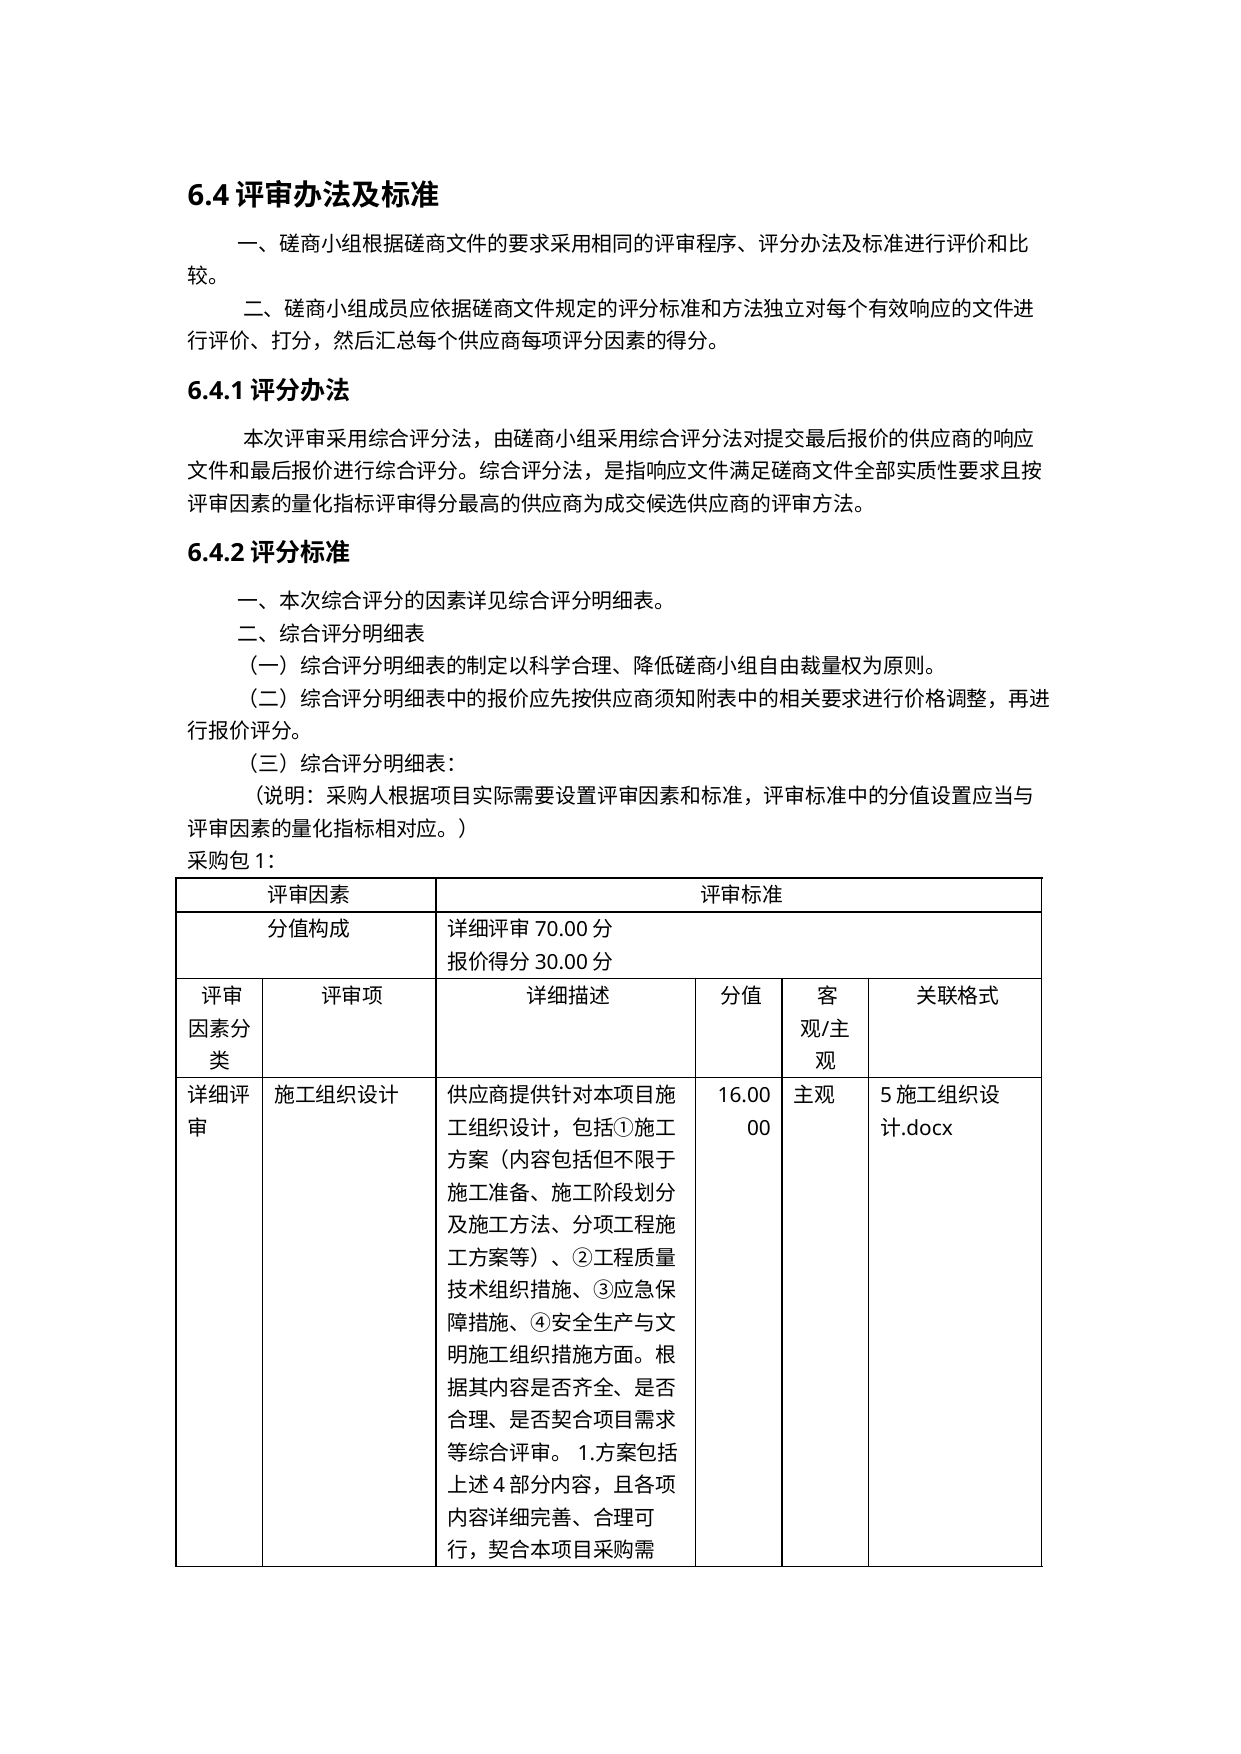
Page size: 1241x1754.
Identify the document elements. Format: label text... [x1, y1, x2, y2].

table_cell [437, 1078, 695, 1566]
text 6.4.1评分办法 [187, 357, 1053, 422]
text 6.4评审办法及标准 [187, 162, 1053, 227]
table_header 评审因素 [177, 879, 435, 911]
table_cell 详细评审70.00分 报价得分30.00分 [437, 913, 1041, 978]
table_cell 详细描述 [437, 979, 695, 1077]
text （说明：采购人根据项目实际需要设置评审因素和标准，评审标准中的分值设置应当与评审因素的量化指标相对应。） [187, 779, 1053, 844]
table_cell 施工组织设计 [263, 1078, 435, 1566]
text （一）综合评分明细表的制定以科学合理、降低磋商小组自由裁量权为原则。 [187, 649, 1053, 682]
table_cell 分值 [696, 979, 781, 1077]
table_cell 主观 [783, 1078, 868, 1566]
text 一、本次综合评分的因素详见综合评分明细表。 [187, 584, 1053, 617]
text 本次评审采用综合评分法，由磋商小组采用综合评分法对提交最后报价的供应商的响应文件和最后报价进行综合评分。综合评分法，是指响应文件满足磋商文件全部实质性要求且按评审因素的量化指标评审得分最高的供应商为成交候选供应商的评审方法。 [187, 422, 1053, 519]
table_cell 关联格式 [869, 979, 1041, 1077]
text 6.4.2评分标准 [187, 519, 1053, 584]
text 二、综合评分明细表 [187, 617, 1053, 649]
table_cell 详细评审 [177, 1078, 262, 1566]
text （二）综合评分明细表中的报价应先按供应商须知附表中的相关要求进行价格调整，再进行报价评分。 [187, 682, 1053, 747]
table_cell 分值构成 [177, 913, 435, 978]
text （三）综合评分明细表： [187, 747, 1053, 779]
text 一、磋商小组根据磋商文件的要求采用相同的评审程序、评分办法及标准进行评价和比较。 [187, 227, 1053, 292]
text 采购包1： [187, 844, 1053, 877]
table_cell 5施工组织设计.docx [869, 1078, 1041, 1566]
text 二、磋商小组成员应依据磋商文件规定的评分标准和方法独立对每个有效响应的文件进行评价、打分，然后汇总每个供应商每项评分因素的得分。 [187, 292, 1053, 357]
table_cell 16.0000 [696, 1078, 781, 1566]
table_cell 客观/主观 [783, 979, 868, 1077]
table_cell 评审项 [263, 979, 435, 1077]
table_cell 评审因素分类 [177, 979, 262, 1077]
table_header 评审标准 [437, 879, 1041, 911]
